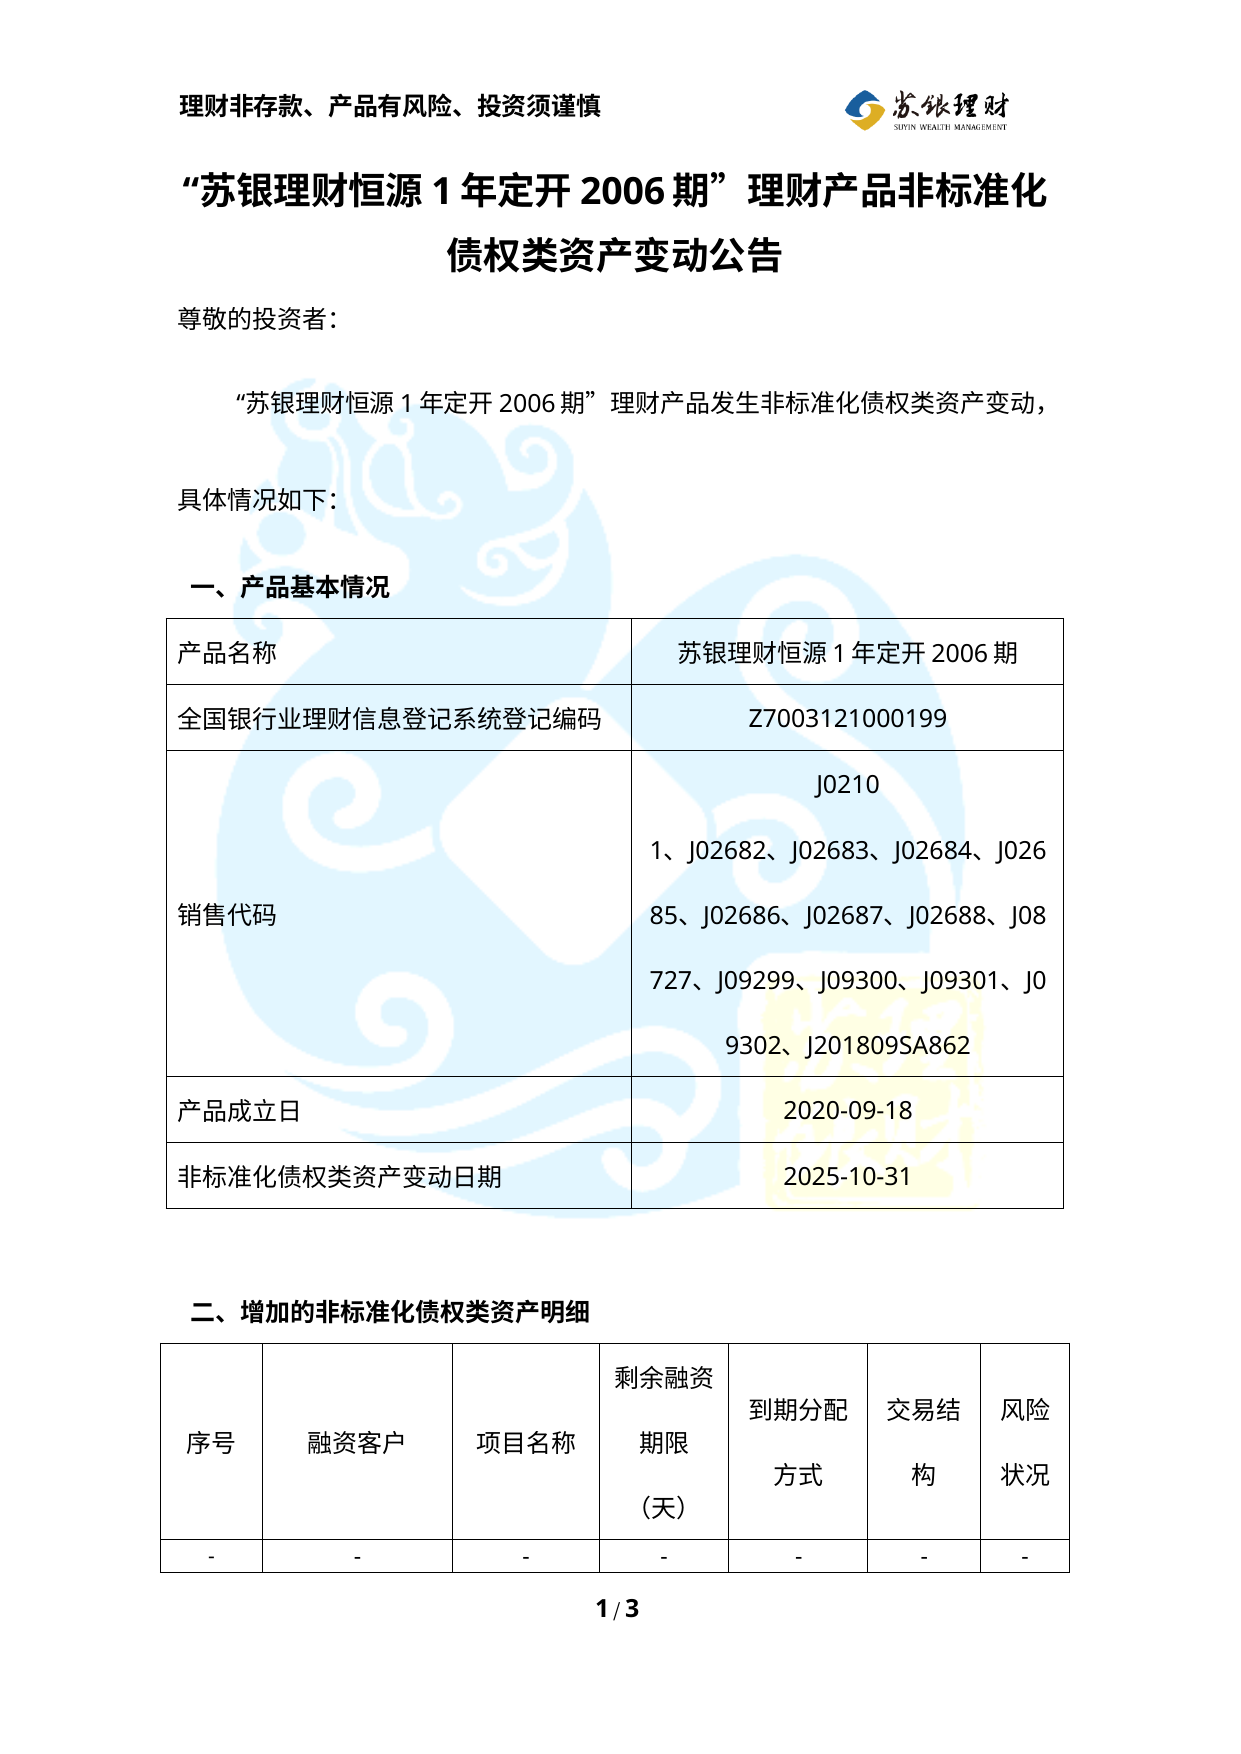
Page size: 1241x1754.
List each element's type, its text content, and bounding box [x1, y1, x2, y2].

table_header 到期分配方式 [729, 1344, 867, 1539]
table_header 剩余融资期限（天） [600, 1344, 728, 1539]
table_cell 全国银行业理财信息登记系统登记编码 [167, 685, 631, 750]
table_cell - [729, 1540, 867, 1572]
table_header 序号 [161, 1344, 262, 1539]
subtitle 二、增加的非标准化债权类资产明细 [190, 1278, 1053, 1343]
table_header 苏银理财恒源1年定开2006期 [632, 619, 1063, 684]
text “苏银理财恒源1年定开2006期”理财产品非标准化债权类资产变动公告 [177, 156, 1053, 286]
table_cell 2020-09-18 [632, 1077, 1063, 1142]
table_cell - [981, 1540, 1069, 1572]
table_cell - [600, 1540, 728, 1572]
table_cell - [263, 1540, 452, 1572]
table_cell - [868, 1540, 980, 1572]
table_cell Z7003121000199 [632, 685, 1063, 750]
table_header 交易结构 [868, 1344, 980, 1539]
table_cell 产品成立日 [167, 1077, 631, 1142]
text 尊敬的投资者： [177, 286, 1053, 351]
table_cell - [161, 1540, 262, 1572]
table_cell J02101、J02682、J02683、J02684、J02685、J02686、J02687、J02688、J08727、J09299、J09300、J09301、J09302、J201809SA862 [632, 751, 1063, 1076]
text “苏银理财恒源1年定开2006期”理财产品发生非标准化债权类资产变动，具体情况如下： [177, 369, 1053, 531]
table_header 项目名称 [453, 1344, 599, 1539]
table_cell 非标准化债权类资产变动日期 [167, 1143, 631, 1208]
table_cell - [453, 1540, 599, 1572]
subtitle 一、产品基本情况 [190, 553, 1053, 618]
table_cell 2025-10-31 [632, 1143, 1063, 1208]
table_header 融资客户 [263, 1344, 452, 1539]
table_header 产品名称 [167, 619, 631, 684]
picture [820, 72, 1039, 143]
table_cell 销售代码 [167, 751, 631, 1076]
table_header 风险状况 [981, 1344, 1069, 1539]
